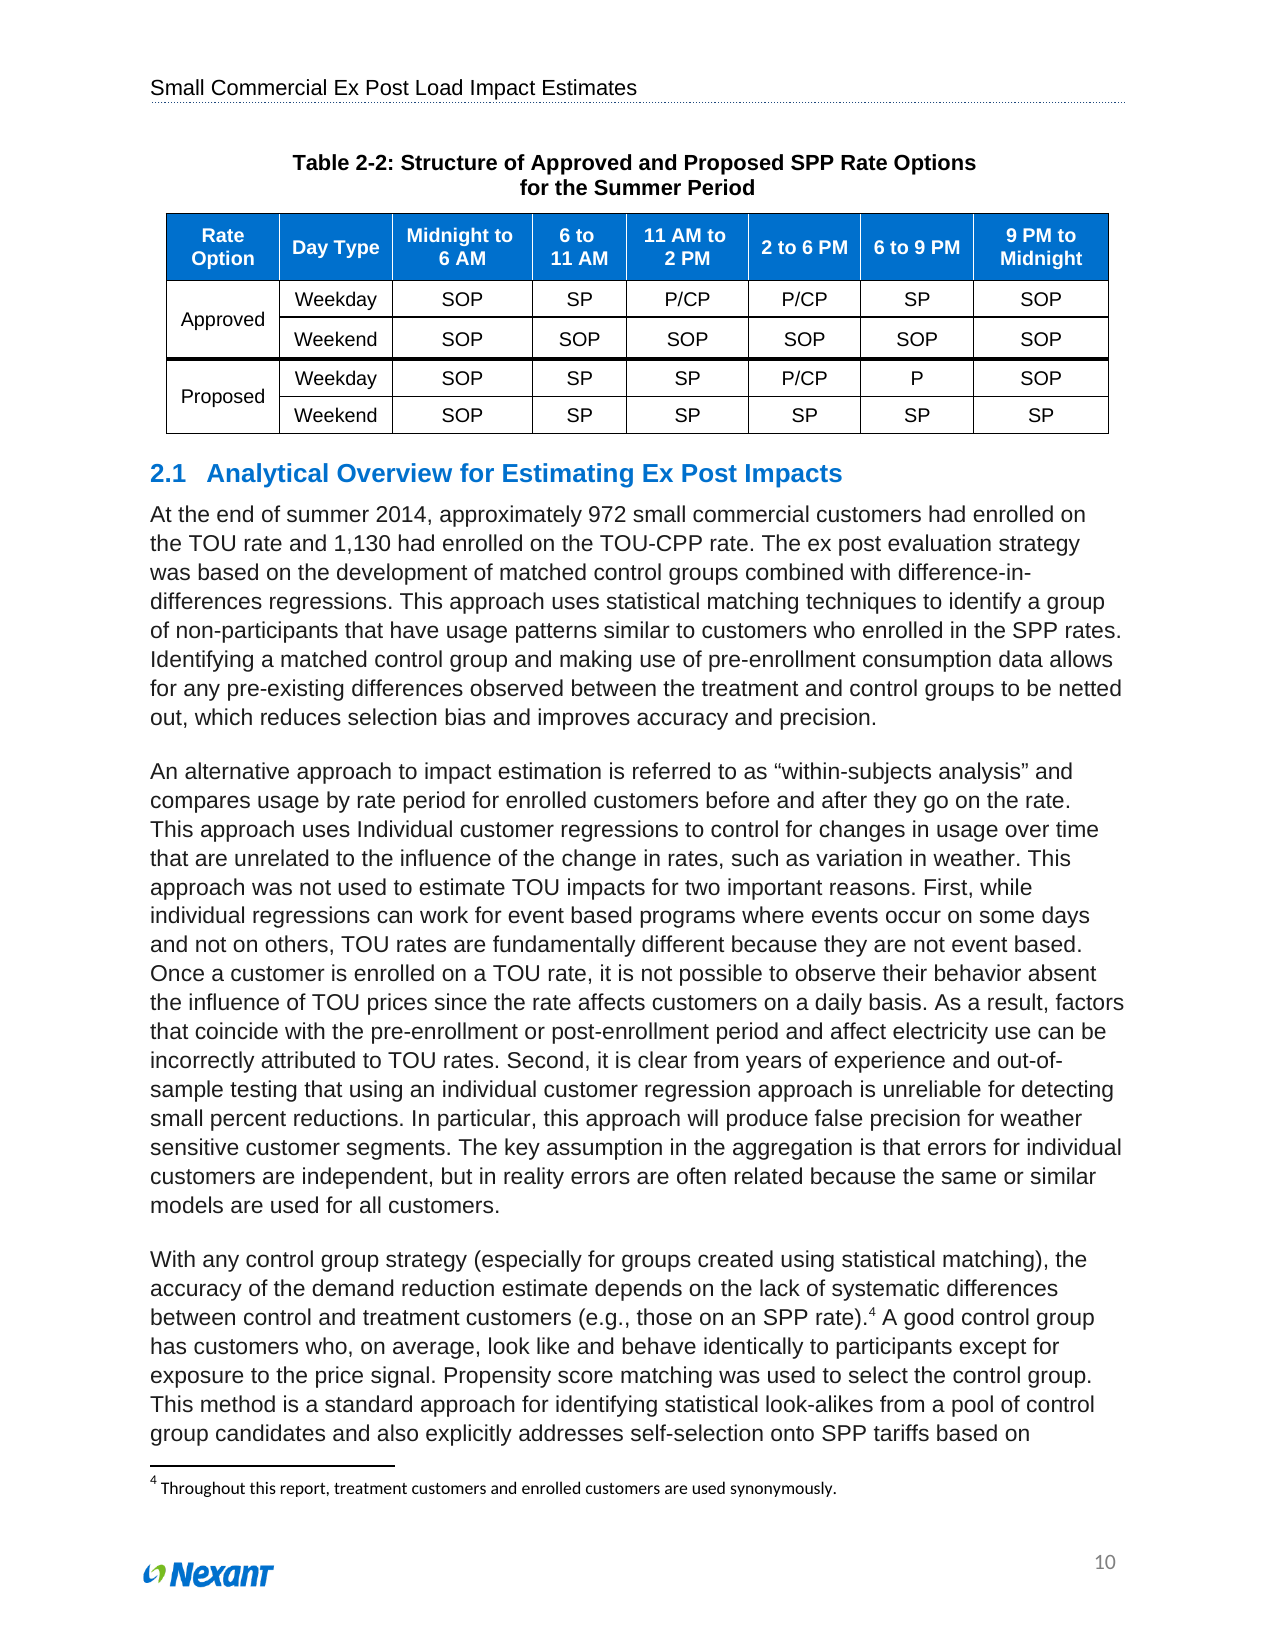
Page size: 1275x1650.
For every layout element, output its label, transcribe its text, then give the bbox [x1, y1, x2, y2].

table_cell SP [627, 361, 748, 396]
table_cell SOP [393, 281, 532, 316]
table_cell Weekday [280, 281, 392, 316]
table_cell SOP [533, 318, 626, 356]
table_cell P/CP [627, 281, 748, 316]
table_cell SOP [749, 318, 860, 356]
table_cell P/CP [749, 281, 860, 316]
table_cell SP [861, 281, 973, 316]
table_cell P/CP [749, 361, 860, 396]
table_header 9 PM to Midnight [974, 214, 1108, 280]
table_cell SOP [393, 318, 532, 356]
table_cell SOP [393, 361, 532, 396]
table_cell P [861, 361, 973, 396]
table_header 2 to 6 PM [749, 214, 860, 280]
picture [124, 1543, 293, 1605]
text At the end of summer 2014, approximately 972 small commercial customers had enrolled on the TOU rate and 1,130 had enrolled on the TOU-CPP rate. The ex post evaluation strategy was based on the development of matched control groups combined with difference-in-differences regressions. This approach uses statistical matching techniques to identify a group of non-participants that have usage patterns similar to customers who enrolled in the SPP rates. Identifying a matched control group and making use of pre-enrollment consumption data allows for any pre-existing differences observed between the treatment and control groups to be netted out, which reduces selection bias and improves accuracy and precision. [150, 501, 1125, 730]
table_cell SP [533, 397, 626, 432]
table_cell SP [533, 361, 626, 396]
table_header 6 to 9 PM [861, 214, 973, 280]
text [150, 1246, 1125, 1446]
table_cell Weekday [280, 361, 392, 396]
table_cell SP [627, 397, 748, 432]
table_header 6 to 11 AM [533, 214, 626, 280]
text Table 2-2: Structure of Approved and Proposed SPP Rate Options for the Summer Period [150, 150, 1125, 200]
table_cell SP [533, 281, 626, 316]
table_cell SP [974, 397, 1108, 432]
table_cell Approved [167, 281, 279, 356]
table_cell SOP [974, 281, 1108, 316]
table_cell Weekend [280, 318, 392, 356]
table_header Rate Option [167, 214, 279, 280]
table_cell SOP [861, 318, 973, 356]
table_header Midnight to 6 AM [393, 214, 532, 280]
text An alternative approach to impact estimation is referred to as “within-subjects analysis” and compares usage by rate period for enrolled customers before and after they go on the rate. This approach uses Individual customer regressions to control for changes in usage over time that are unrelated to the influence of the change in rates, such as variation in weather. This approach was not used to estimate TOU impacts for two important reasons. First, while individual regressions can work for event based programs where events occur on some days and not on others, TOU rates are fundamentally different because they are not event based. Once a customer is enrolled on a TOU rate, it is not possible to observe their behavior absent the influence of TOU prices since the rate affects customers on a daily basis. As a result, factors that coincide with the pre-enrollment or post-enrollment period and affect electricity use can be incorrectly attributed to TOU rates. Second, it is clear from years of experience and out-of-sample testing that using an individual customer regression approach is unreliable for detecting small percent reductions. In particular, this approach will produce false precision for weather sensitive customer segments. The key assumption in the aggregation is that errors for individual customers are independent, but in reality errors are often related because the same or similar models are used for all customers. [150, 758, 1125, 1218]
table_cell SOP [974, 361, 1108, 396]
table_header 11 AM to 2 PM [627, 214, 748, 280]
table_cell SOP [627, 318, 748, 356]
table_cell Proposed [167, 361, 279, 432]
table_cell SOP [974, 318, 1108, 356]
table_cell Weekend [280, 397, 392, 432]
table_cell SP [861, 397, 973, 432]
table_cell SOP [393, 397, 532, 432]
subtitle Analytical Overview for Estimating Ex Post Impacts [150, 458, 1125, 488]
table_cell SP [749, 397, 860, 432]
table_header Day Type [280, 214, 392, 280]
